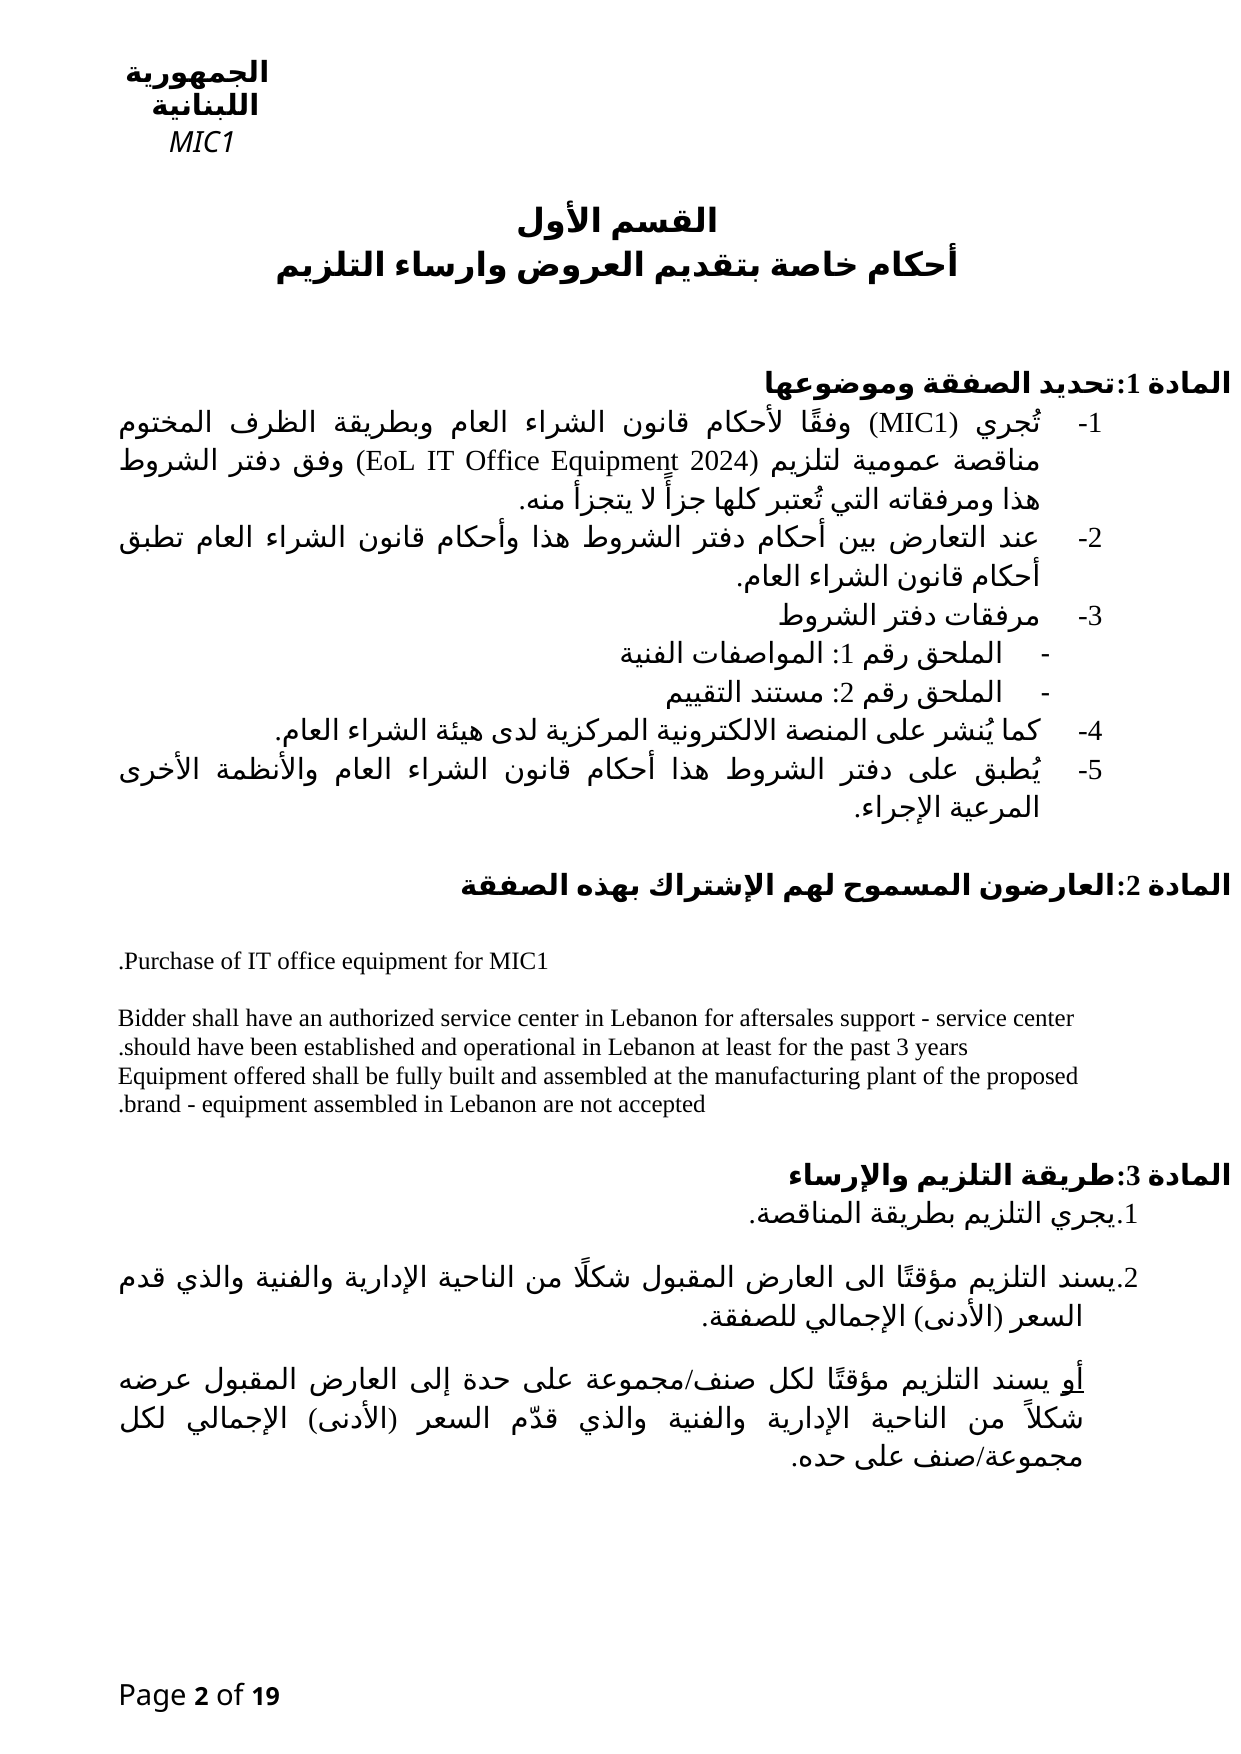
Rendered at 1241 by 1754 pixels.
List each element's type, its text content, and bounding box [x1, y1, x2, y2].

text Equipment offered shall be fully built and assembled at the manufacturing plant of the proposed brand - equipment assembled in Lebanon are not accepted. [118, 1061, 1116, 1118]
subtitle العارضون المسموح لهم الإشتراك بهذه الصفقة [118, 868, 1116, 901]
text أحكام خاصة بتقديم العروض وارساء التلزيم [118, 245, 1116, 283]
list الملحق رقم 2: مستند التقييم [118, 675, 1041, 708]
list الملحق رقم 1: المواصفات الفنية [118, 636, 1041, 670]
list يجري التلزيم بطريقة المناقصة. [118, 1197, 1116, 1230]
list يسند التلزيم مؤقتًا الى العارض المقبول شكلًا من الناحية الإدارية والفنية والذي قدم السعر (الأدنى) الإجمالي للصفقة. [118, 1260, 1116, 1332]
subtitle طريقة التلزيم والإرساء [118, 1158, 1116, 1192]
list تُجري (MIC1) وفقًا لأحكام قانون الشراء العام وبطريقة الظرف المختوم مناقصة عمومية لتلزيم (EoL IT Office Equipment 2024) وفق دفتر الشروط هذا ومرفقاته التي تُعتبر كلها جزأً لا يتجزأ منه. [118, 405, 1078, 516]
subtitle تحديد الصفقة وموضوعها [118, 366, 1116, 400]
text أو يسند التلزيم مؤقتًا لكل صنف/مجموعة على حدة إلى العارض المقبول عرضه شكلاً من الناحية الإدارية والفنية والذي قدّم السعر (الأدنى) الإجمالي لكل مجموعة/صنف على حده. [118, 1362, 1084, 1473]
subtitle كما يُنشر على المنصة الالكترونية المركزية لدى هيئة الشراء العام. [118, 713, 1078, 747]
list مرفقات دفتر الشروط [118, 598, 1078, 631]
subtitle القسم الأول [118, 201, 1116, 239]
subtitle يُطبق على دفتر الشروط هذا أحكام قانون الشراء العام والأنظمة الأخرى المرعية الإجراء. [118, 752, 1078, 824]
list عند التعارض بين أحكام دفتر الشروط هذا وأحكام قانون الشراء العام تطبق أحكام قانون الشراء العام. [118, 521, 1078, 593]
text Bidder shall have an authorized service center in Lebanon for aftersales support - service center should have been established and operational in Lebanon at least for the past 3 years. [118, 1003, 1116, 1061]
text Purchase of IT office equipment for MIC1. [118, 946, 1116, 974]
